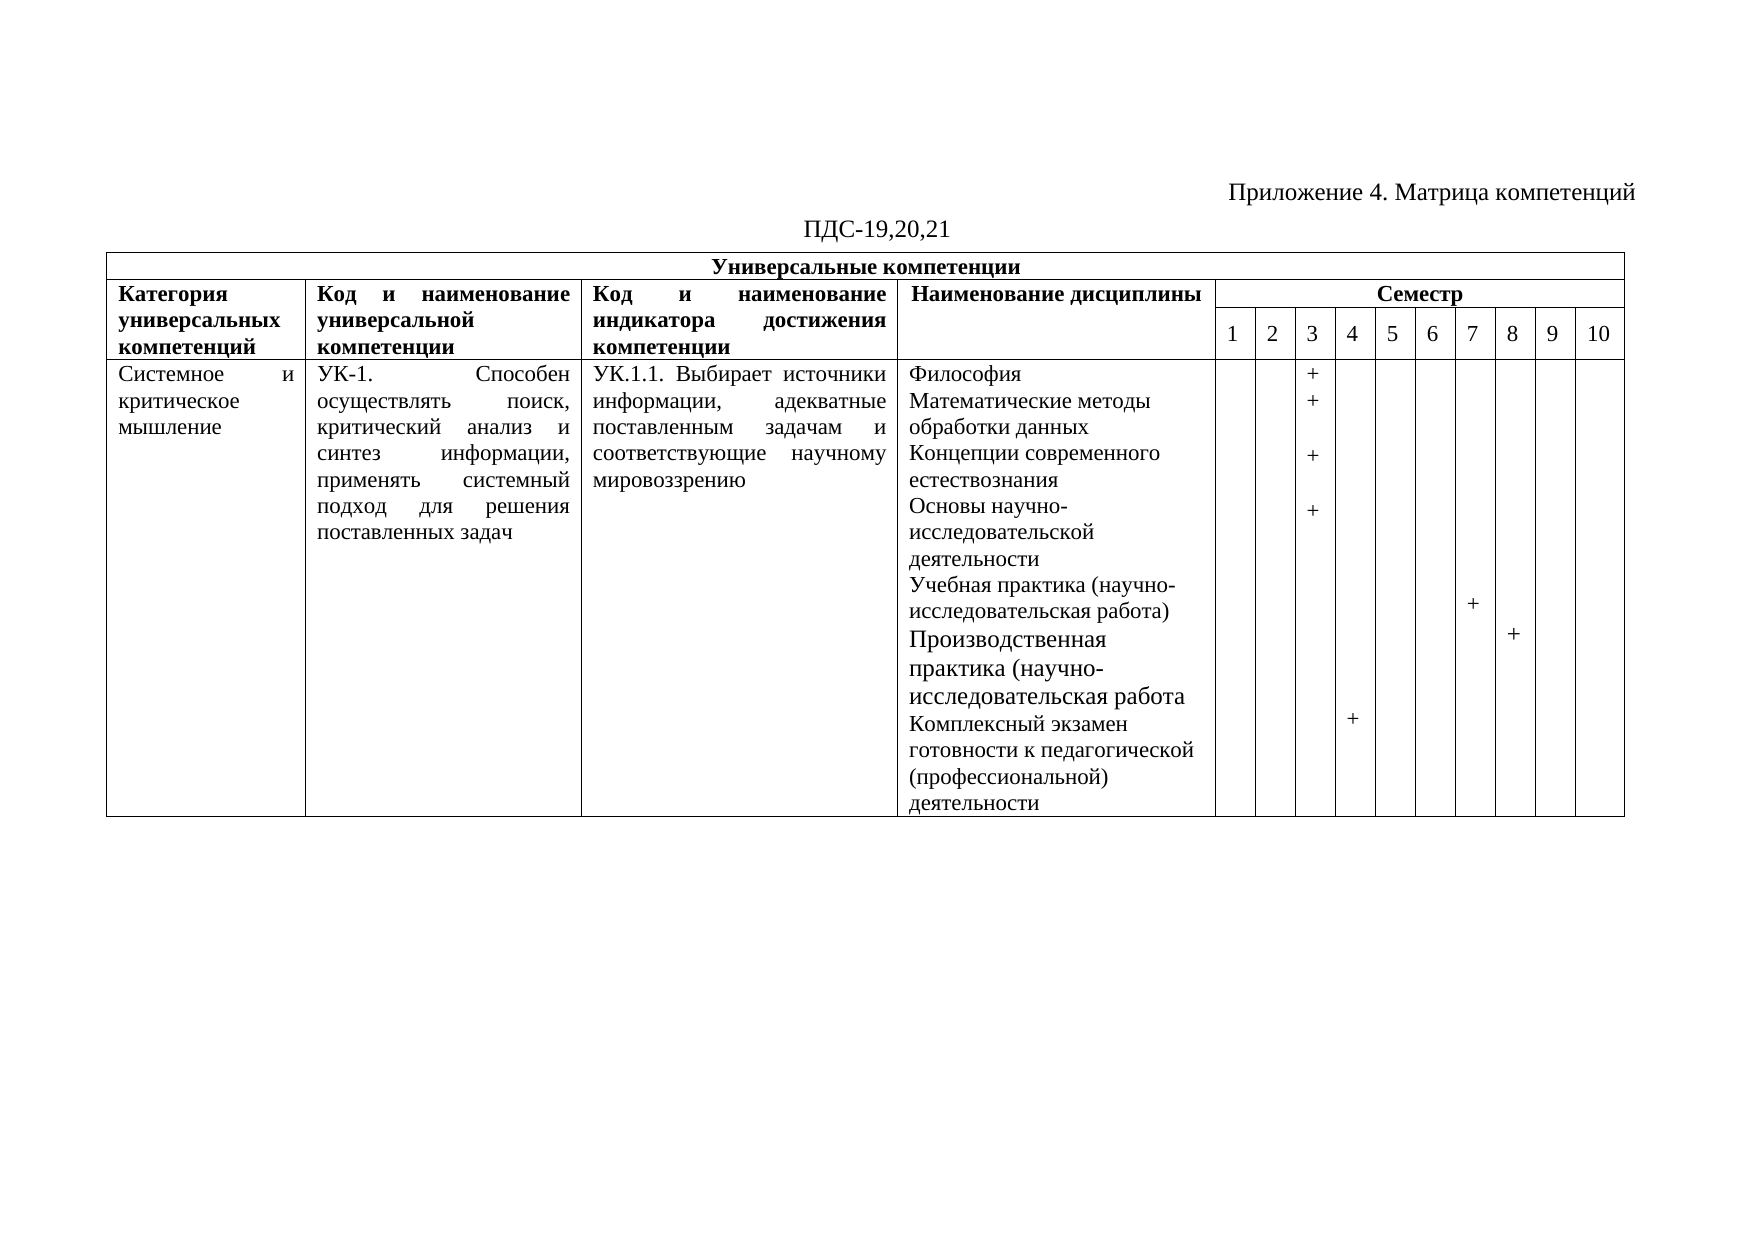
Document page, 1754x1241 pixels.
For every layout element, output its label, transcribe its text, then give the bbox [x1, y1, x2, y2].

table_cell Категория универсальных компетенций [107, 280, 305, 359]
table_cell Семестр [1216, 280, 1624, 307]
table_cell [1536, 360, 1575, 816]
table_cell Наименование дисциплины [898, 280, 1215, 359]
table_cell УК.1.1. Выбирает источники информации, адекватные поставленным задачам и соответствующие научному мировоззрению [582, 360, 897, 816]
table_cell + + + + [1296, 360, 1335, 816]
table_header Универсальные компетенции [107, 253, 1624, 279]
table_cell УК-1. Способен осуществлять поиск, критический анализ и синтез информации, применять системный подход для решения поставленных задач [306, 360, 581, 816]
table_cell [1216, 360, 1255, 816]
table_cell 7 [1456, 308, 1495, 359]
table_cell 3 [1296, 308, 1335, 359]
table_cell 1 [1216, 308, 1255, 359]
text ПДС-19,20,21 [118, 214, 1636, 243]
text Приложение 4. Матрица компетенций [118, 177, 1636, 206]
table_cell [1576, 360, 1624, 816]
table_cell [1416, 360, 1455, 816]
table_cell 10 [1576, 308, 1624, 359]
table_cell 6 [1416, 308, 1455, 359]
table_cell [1256, 360, 1295, 816]
table_cell Системное и критическое мышление [107, 360, 305, 816]
table_cell 4 [1336, 308, 1375, 359]
table_cell + [1496, 360, 1535, 816]
table_cell 5 [1376, 308, 1415, 359]
table_cell 2 [1256, 308, 1295, 359]
table_cell 8 [1496, 308, 1535, 359]
table_cell Код и наименование индикатора достижения компетенции [582, 280, 897, 359]
table_cell [1376, 360, 1415, 816]
table_cell Код и наименование универсальной компетенции [306, 280, 581, 359]
table_cell 9 [1536, 308, 1575, 359]
table_cell + [1456, 360, 1495, 816]
table_cell + [1336, 360, 1375, 816]
table_cell Философия Математические методы обработки данных Концепции современного естествознания Основы научно-исследовательской деятельности Учебная практика (научно-исследовательская работа) Производственная практика (научно-исследовательская работа Комплексный экзамен готовности к педагогической (профессиональной) деятельности [898, 360, 1215, 816]
